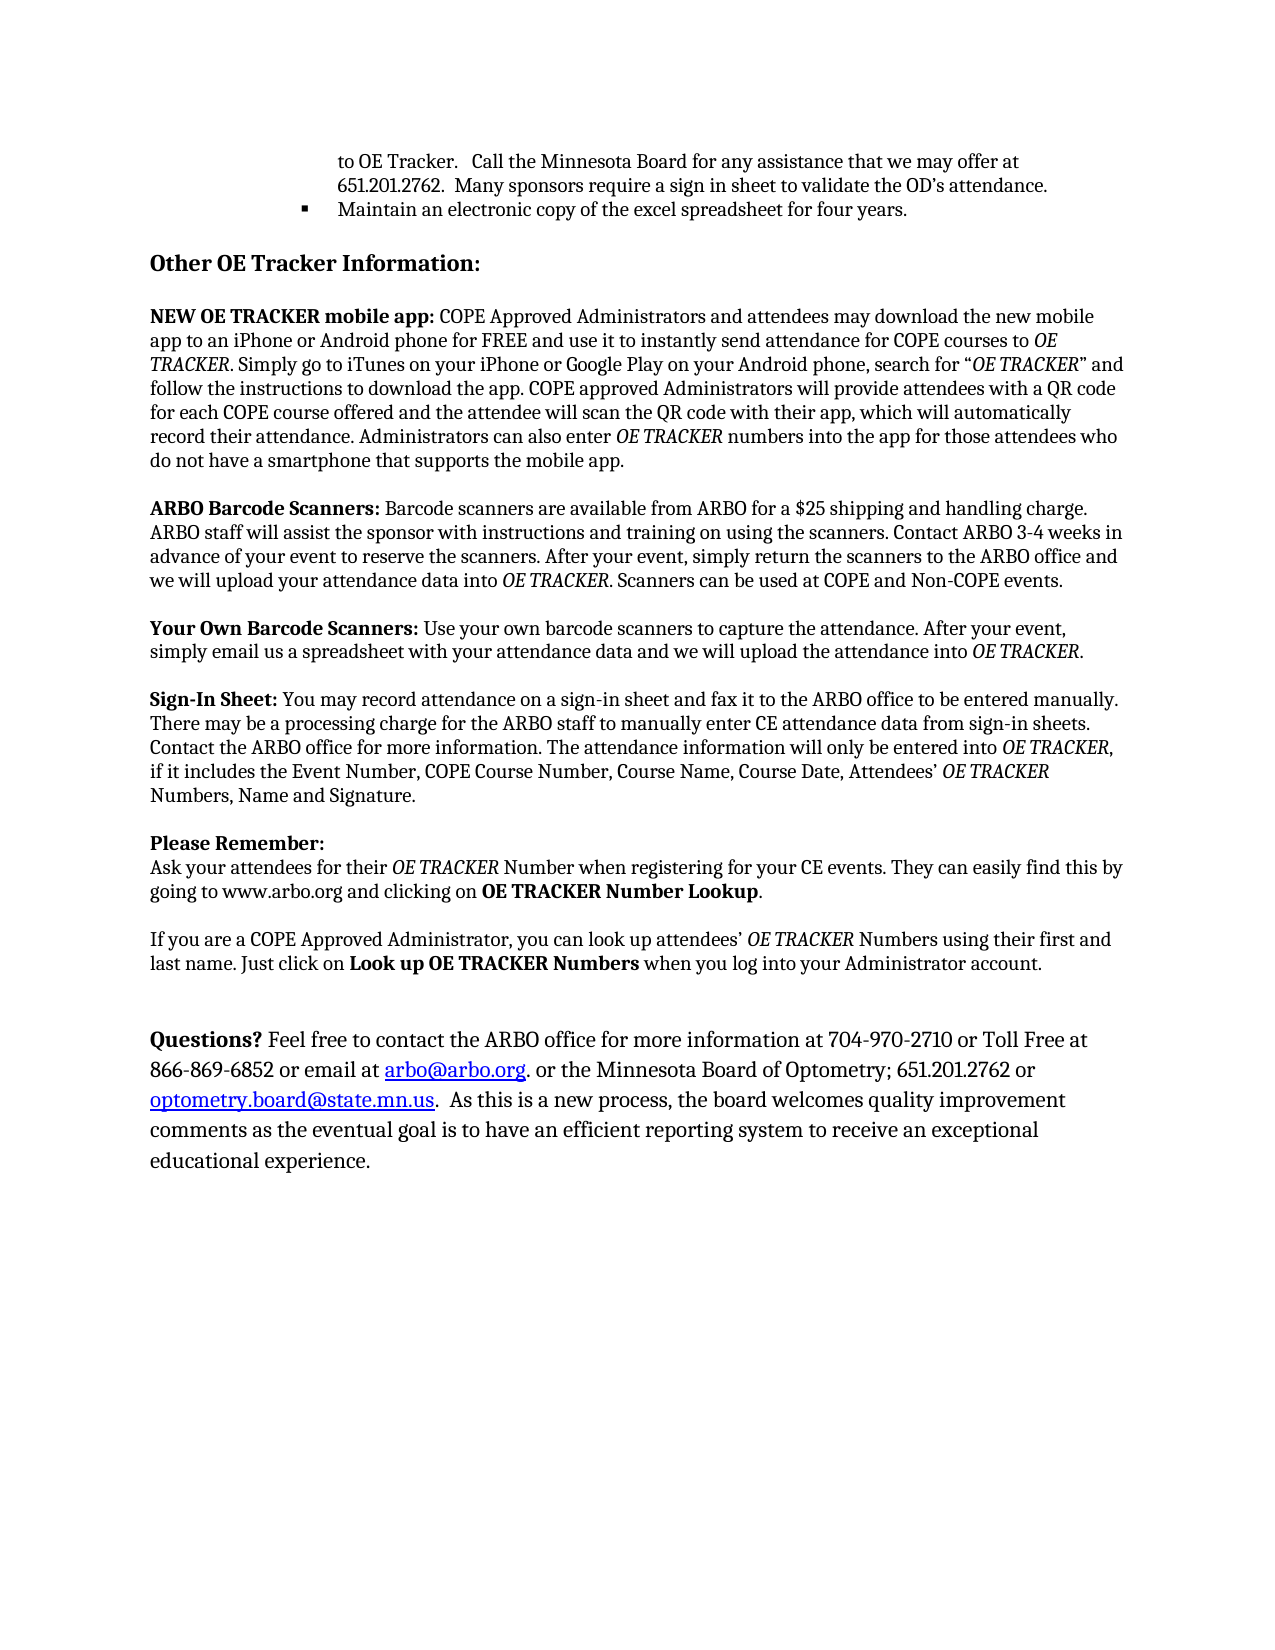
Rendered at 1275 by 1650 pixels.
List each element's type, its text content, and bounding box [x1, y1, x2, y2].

text Questions? Feel free to contact the ARBO office for more information at 704-970-2710 or Toll Free at 866-869-6852 or email at arbo@arbo.org. or the Minnesota Board of Optometry; 651.201.2762 or optometry.board@state.mn.us. As this is a new process, the board welcomes quality improvement comments as the eventual goal is to have an efficient reporting system to receive an exceptional educational experience. [150, 1027, 1125, 1174]
text ARBO Barcode Scanners: Barcode scanners are available from ARBO for a $25 shipping and handling charge. ARBO staff will assist the sponsor with instructions and training on using the scanners. Contact ARBO 3-4 weeks in advance of your event to reserve the scanners. After your event, simply return the scanners to the ARBO office and we will upload your attendance data into OE TRACKER. Scanners can be used at COPE and Non-COPE events. [150, 496, 1125, 592]
text Other OE Tracker Information: [150, 249, 1125, 277]
list Maintain an electronic copy of the excel spreadsheet for four years. [300, 198, 1125, 222]
text If you are a COPE Approved Administrator, you can look up attendees’ OE TRACKER Numbers using their first and last name. Just click on Look up OE TRACKER Numbers when you log into your Administrator account. [150, 928, 1125, 976]
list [300, 150, 1125, 198]
text Sign-In Sheet: You may record attendance on a sign-in sheet and fax it to the ARBO office to be entered manually. There may be a processing charge for the ARBO staff to manually enter CE attendance data from sign-in sheets. Contact the ARBO office for more information. The attendance information will only be entered into OE TRACKER, if it includes the Event Number, COPE Course Number, Course Name, Course Date, Attendees’ OE TRACKER Numbers, Name and Signature. [150, 688, 1125, 808]
text Your Own Barcode Scanners: Use your own barcode scanners to capture the attendance. After your event, simply email us a spreadsheet with your attendance data and we will upload the attendance into OE TRACKER. [150, 616, 1125, 664]
text Please Remember: [150, 832, 1125, 856]
text Ask your attendees for their OE TRACKER Number when registering for your CE events. They can easily find this by going to www.arbo.org and clicking on OE TRACKER Number Lookup. [150, 856, 1125, 904]
text NEW OE TRACKER mobile app: COPE Approved Administrators and attendees may download the new mobile app to an iPhone or Android phone for FREE and use it to instantly send attendance for COPE courses to OE TRACKER. Simply go to iTunes on your iPhone or Google Play on your Android phone, search for “OE TRACKER” and follow the instructions to download the app. COPE approved Administrators will provide attendees with a QR code for each COPE course offered and the attendee will scan the QR code with their app, which will automatically record their attendance. Administrators can also enter OE TRACKER numbers into the app for those attendees who do not have a smartphone that supports the mobile app. [150, 305, 1125, 472]
